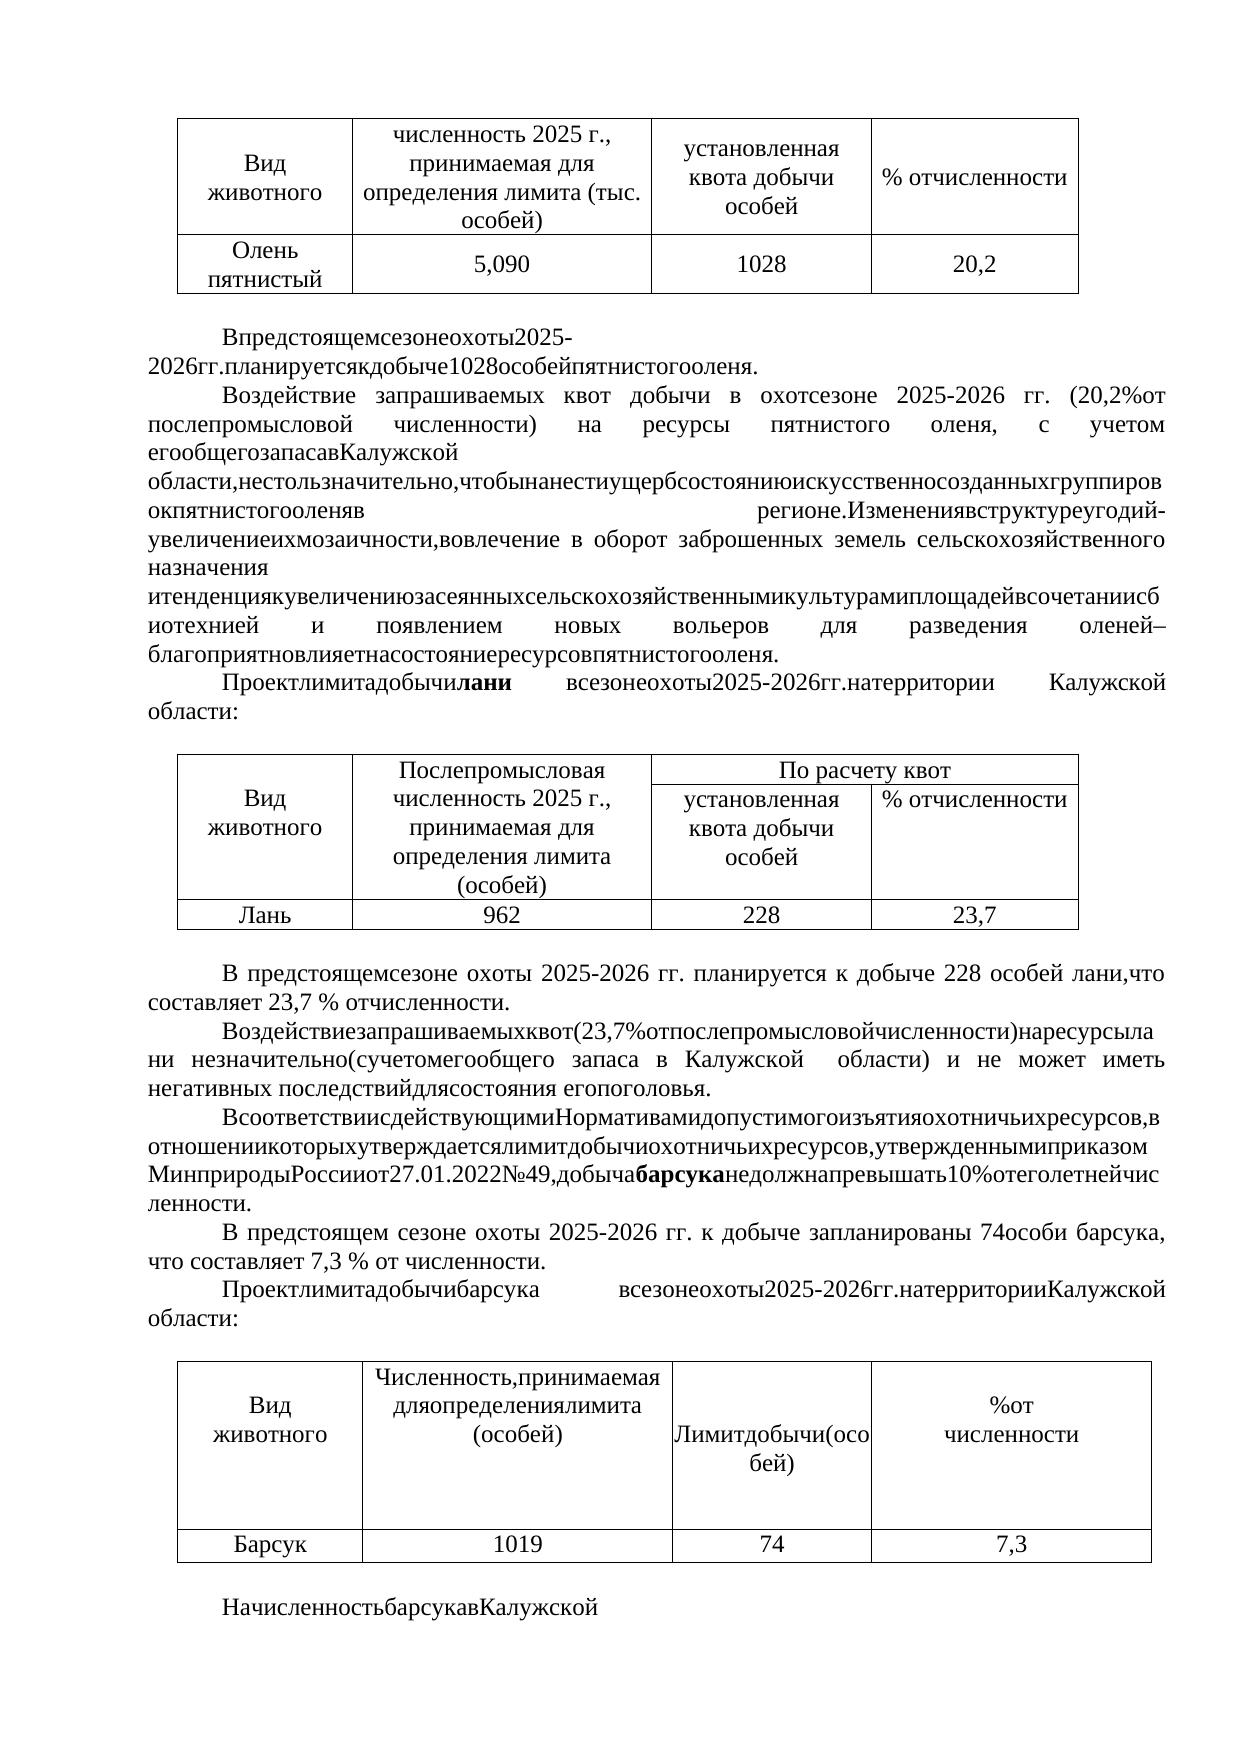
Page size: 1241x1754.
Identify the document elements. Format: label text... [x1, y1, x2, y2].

table_cell 74 [673, 1530, 871, 1562]
text Воздействиезапрашиваемыхквот(23,7%отпослепромысловойчисленности)наресурсылани незначительно(сучетомегообщего запаса в Калужской области) и не может иметь негативных последствийдлясостояния егопоголовья. [148, 1016, 1166, 1102]
table_cell установленная квота добычи особей [652, 119, 871, 234]
table_cell % отчисленности [872, 119, 1078, 234]
text ВсоответствиисдействующимиНормативамидопустимогоизъятияохотничьихресурсов,вотношениикоторыхутверждаетсялимитдобычиохотничьихресурсов,утвержденнымиприказомМинприродыРоссииот27.01.2022№49,добычабарсуканедолжнапревышать10%отеголетнейчисленности. [148, 1102, 1166, 1217]
table_cell Барсук [178, 1530, 362, 1562]
table_cell 23,7 [872, 900, 1078, 928]
table_cell 228 [652, 900, 871, 928]
table_cell % отчисленности [872, 785, 1078, 899]
text Проектлимитадобычилани всезонеохоты2025-2026гг.натерритории Калужской области: [148, 667, 1166, 725]
table_header Лимитдобычи(особей) [673, 1362, 871, 1528]
table_cell 1028 [652, 235, 871, 293]
table_cell Олень пятнистый [178, 235, 352, 293]
table_cell 962 [353, 900, 651, 928]
text Проектлимитадобычибарсука всезонеохоты2025-2026гг.натерриторииКалужской области: [148, 1274, 1166, 1332]
table_cell 5,090 [353, 235, 651, 293]
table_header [353, 119, 651, 234]
table_header %от численности [872, 1362, 1151, 1528]
table_header По расчету квот [652, 755, 1078, 783]
text В предстоящем сезоне охоты 2025-2026 гг. к добыче запланированы 74особи барсука, что составляет 7,3 % от численности. [148, 1217, 1166, 1274]
table_header Вид животного [178, 755, 352, 899]
table_header Численность,принимаемая дляопределениялимита (особей) [363, 1362, 672, 1528]
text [148, 1592, 1166, 1621]
text В предстоящемсезоне охоты 2025-2026 гг. планируется к добыче 228 особей лани,что составляет 23,7 % отчисленности. [148, 958, 1166, 1016]
table_header Послепромысловая численность 2025 г., принимаемая для определения лимита (особей) [353, 755, 651, 899]
table_header Вид животного [178, 119, 352, 234]
table_cell 20,2 [872, 235, 1078, 293]
table_cell Лань [178, 900, 352, 928]
table_cell 1019 [363, 1530, 672, 1562]
text Впредстоящемсезонеохоты2025-2026гг.планируетсякдобыче1028особейпятнистогооленя. [148, 322, 1166, 380]
table_cell 7,3 [872, 1530, 1151, 1562]
table_header Вид животного [178, 1362, 362, 1528]
text Воздействие запрашиваемых квот добычи в охотсезоне 2025-2026 гг. (20,2%от послепромысловой численности) на ресурсы пятнистого оленя, с учетом егообщегозапасавКалужской области,нестользначительно,чтобынанестиущербсостояниюискусственносозданныхгруппировокпятнистогооленяв регионе.Изменениявструктуреугодий-увеличениеихмозаичности,вовлечение в оборот заброшенных земель сельскохозяйственного назначения итенденциякувеличениюзасеянныхсельскохозяйственнымикультурамиплощадейвсочетаниисбиотехнией и появлением новых вольеров для разведения оленей–благоприятновлияетнасостояниересурсовпятнистогооленя. [148, 380, 1166, 667]
table_cell установленная квота добычи особей [652, 785, 871, 899]
